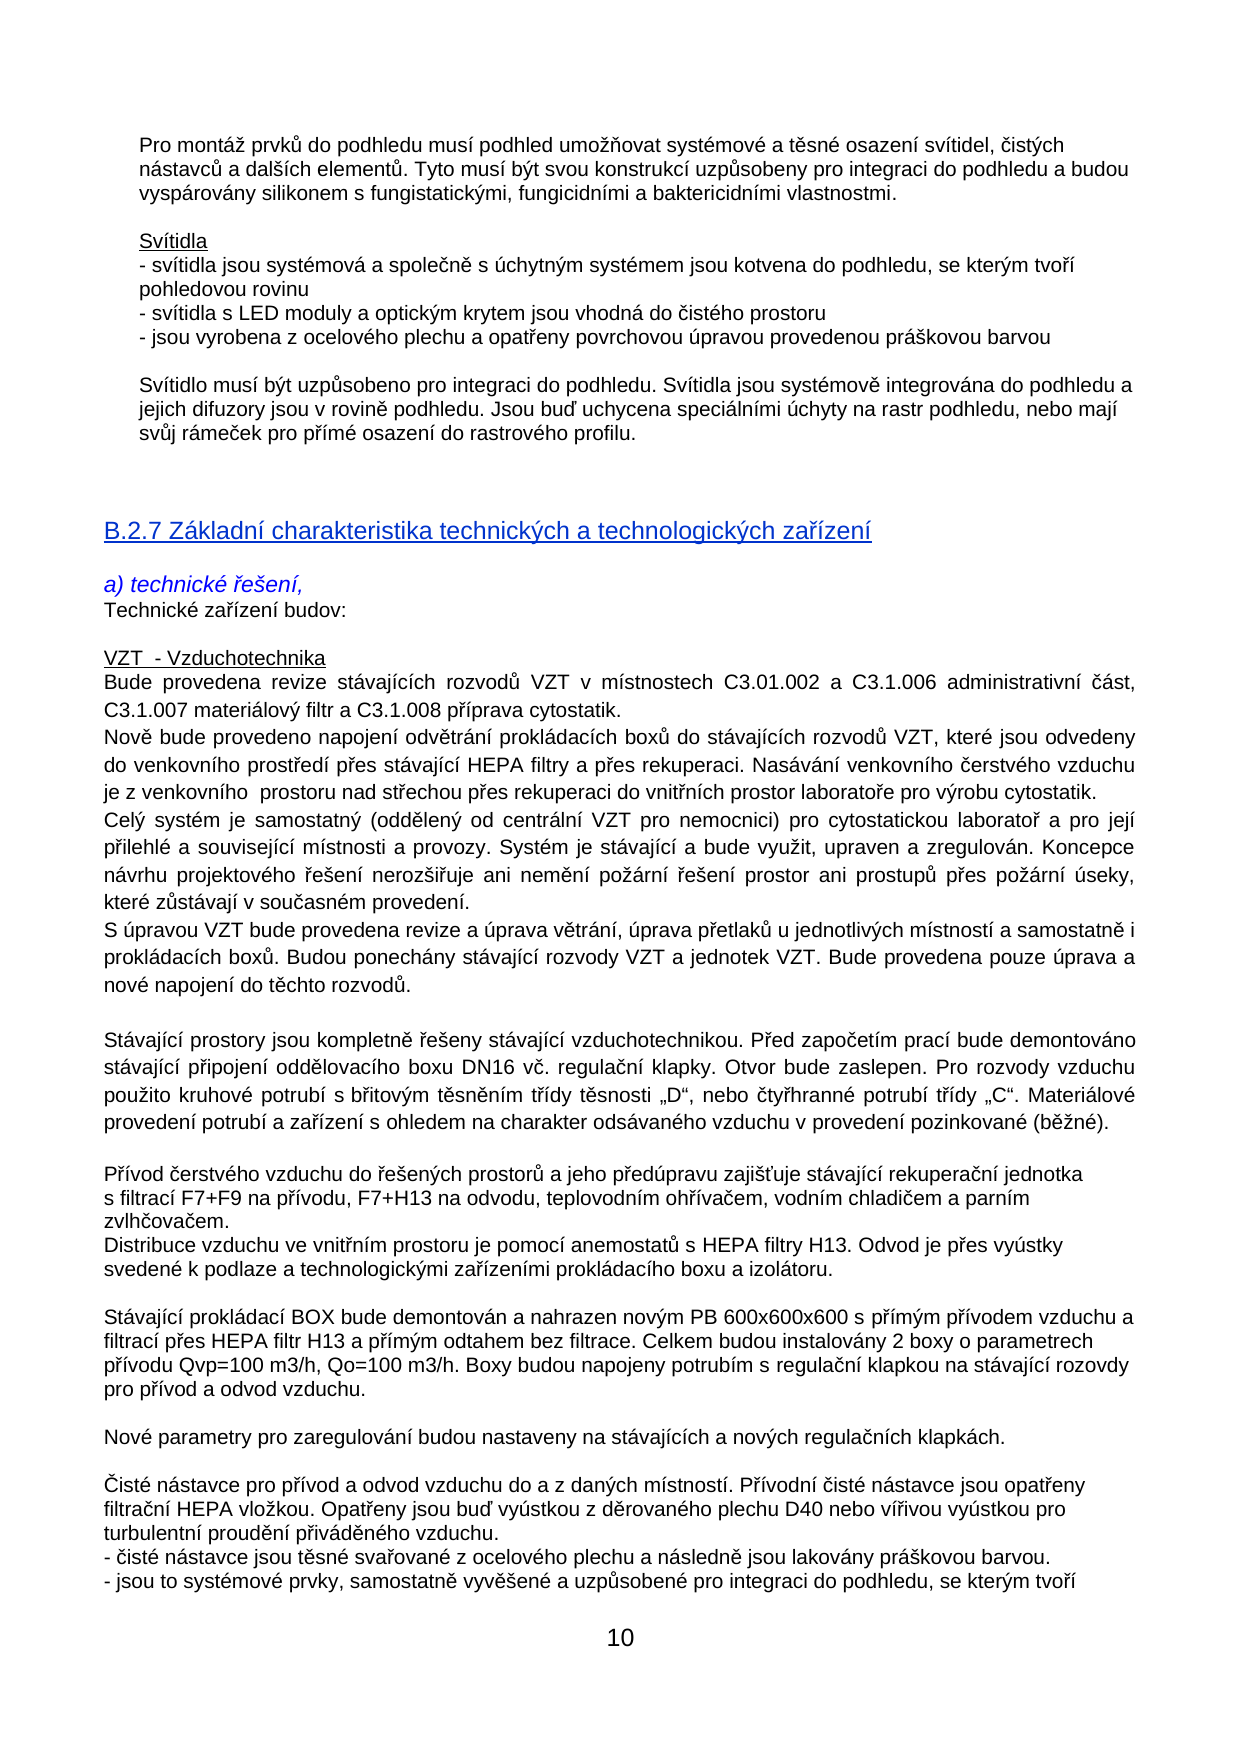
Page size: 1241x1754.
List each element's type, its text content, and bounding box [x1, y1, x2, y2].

text - jsou vyrobena z ocelového plechu a opatřeny povrchovou úpravou provedenou práškovou barvou [139, 324, 1137, 348]
text Pro montáž prvků do podhledu musí podhled umožňovat systémové a těsné osazení svítidel, čistých nástavců a dalších elementů. Tyto musí být svou konstrukcí uzpůsobeny pro integraci do podhledu a budou vyspárovány silikonem s fungistatickými, fungicidními a baktericidními vlastnostmi. [139, 133, 1137, 205]
text Bude provedena revize stávajících rozvodů VZT v místnostech C3.01.002 a C3.1.006 administrativní část, C3.1.007 materiálový filtr a C3.1.008 příprava cytostatik. [103, 670, 1137, 721]
text Svítidlo musí být uzpůsobeno pro integraci do podhledu. Svítidla jsou systémově integrována do podhledu a jejich difuzory jsou v rovině podhledu. Jsou buď uchycena speciálními úchyty na rastr podhledu, nebo mají svůj rámeček pro přímé osazení do rastrového profilu. [139, 372, 1137, 444]
text - jsou to systémové prvky, samostatně vyvěšené a uzpůsobené pro integraci do podhledu, se kterým tvoří [103, 1569, 1137, 1593]
text S úpravou VZT bude provedena revize a úprava větrání, úprava přetlaků u jednotlivých místností a samostatně i prokládacích boxů. Budou ponechány stávající rozvody VZT a jednotek VZT. Bude provedena pouze úprava a nové napojení do těchto rozvodů. [103, 917, 1137, 996]
text Čisté nástavce pro přívod a odvod vzduchu do a z daných místností. Přívodní čisté nástavce jsou opatřeny filtrační HEPA vložkou. Opatřeny jsou buď vyústkou z děrovaného plechu D40 nebo vířivou vyústkou pro turbulentní proudění přiváděného vzduchu. [103, 1473, 1137, 1545]
text Stávající prokládací BOX bude demontován a nahrazen novým PB 600x600x600 s přímým přívodem vzduchu a filtrací přes HEPA filtr H13 a přímým odtahem bez filtrace. Celkem budou instalovány 2 boxy o parametrech přívodu Qvp=100 m3/h, Qo=100 m3/h. Boxy budou napojeny potrubím s regulační klapkou na stávající rozovdy pro přívod a odvod vzduchu. [103, 1305, 1137, 1401]
text Stávající prostory jsou kompletně řešeny stávající vzduchotechnikou. Před započetím prací bude demontováno stávající připojení oddělovacího boxu DN16 vč. regulační klapky. Otvor bude zaslepen. Pro rozvody vzduchu použito kruhové potrubí s břitovým těsněním třídy těsnosti „D“, nebo čtyřhranné potrubí třídy „C“. Materiálové provedení potrubí a zařízení s ohledem na charakter odsávaného vzduchu v provedení pozinkované (běžné). [103, 1027, 1137, 1134]
text Distribuce vzduchu ve vnitřním prostoru je pomocí anemostatů s HEPA filtry H13. Odvod je přes vyústky svedené k podlaze a technologickými zařízeními prokládacího boxu a izolátoru. [103, 1233, 1137, 1281]
text Nově bude provedeno napojení odvětrání prokládacích boxů do stávajících rozvodů VZT, které jsou odvedeny do venkovního prostředí přes stávající HEPA filtry a přes rekuperaci. Nasávání venkovního čerstvého vzduchu je z venkovního prostoru nad střechou přes rekuperaci do vnitřních prostor laboratoře pro výrobu cytostatik. [103, 725, 1137, 804]
text Celý systém je samostatný (oddělený od centrální VZT pro nemocnici) pro cytostatickou laboratoř a pro její přilehlé a související místnosti a provozy. Systém je stávající a bude využit, upraven a zregulován. Koncepce návrhu projektového řešení nerozšiřuje ani nemění požární řešení prostor ani prostupů přes požární úseky, které zůstávají v současném provedení. [103, 807, 1137, 914]
text VZT - Vzduchotechnika [103, 646, 1137, 670]
text Nové parametry pro zaregulování budou nastaveny na stávajících a nových regulačních klapkách. [103, 1425, 1137, 1449]
subtitle B.2.7 Základní charakteristika technických a technologických zařízení [103, 516, 1137, 545]
text Přívod čerstvého vzduchu do řešených prostorů a jeho předúpravu zajišťuje stávající rekuperační jednotka s filtrací F7+F9 na přívodu, F7+H13 na odvodu, teplovodním ohřívačem, vodním chladičem a parním zvlhčovačem. [103, 1161, 1137, 1233]
subtitle a) technické řešení, [103, 571, 1137, 598]
text - čisté nástavce jsou těsné svařované z ocelového plechu a následně jsou lakovány práškovou barvou. [103, 1545, 1137, 1569]
text - svítidla jsou systémová a společně s úchytným systémem jsou kotvena do podhledu, se kterým tvoří pohledovou rovinu [139, 253, 1137, 301]
text Svítidla [139, 229, 1137, 253]
text - svítidla s LED moduly a optickým krytem jsou vhodná do čistého prostoru [139, 301, 1137, 324]
text Technické zařízení budov: [103, 598, 1137, 622]
